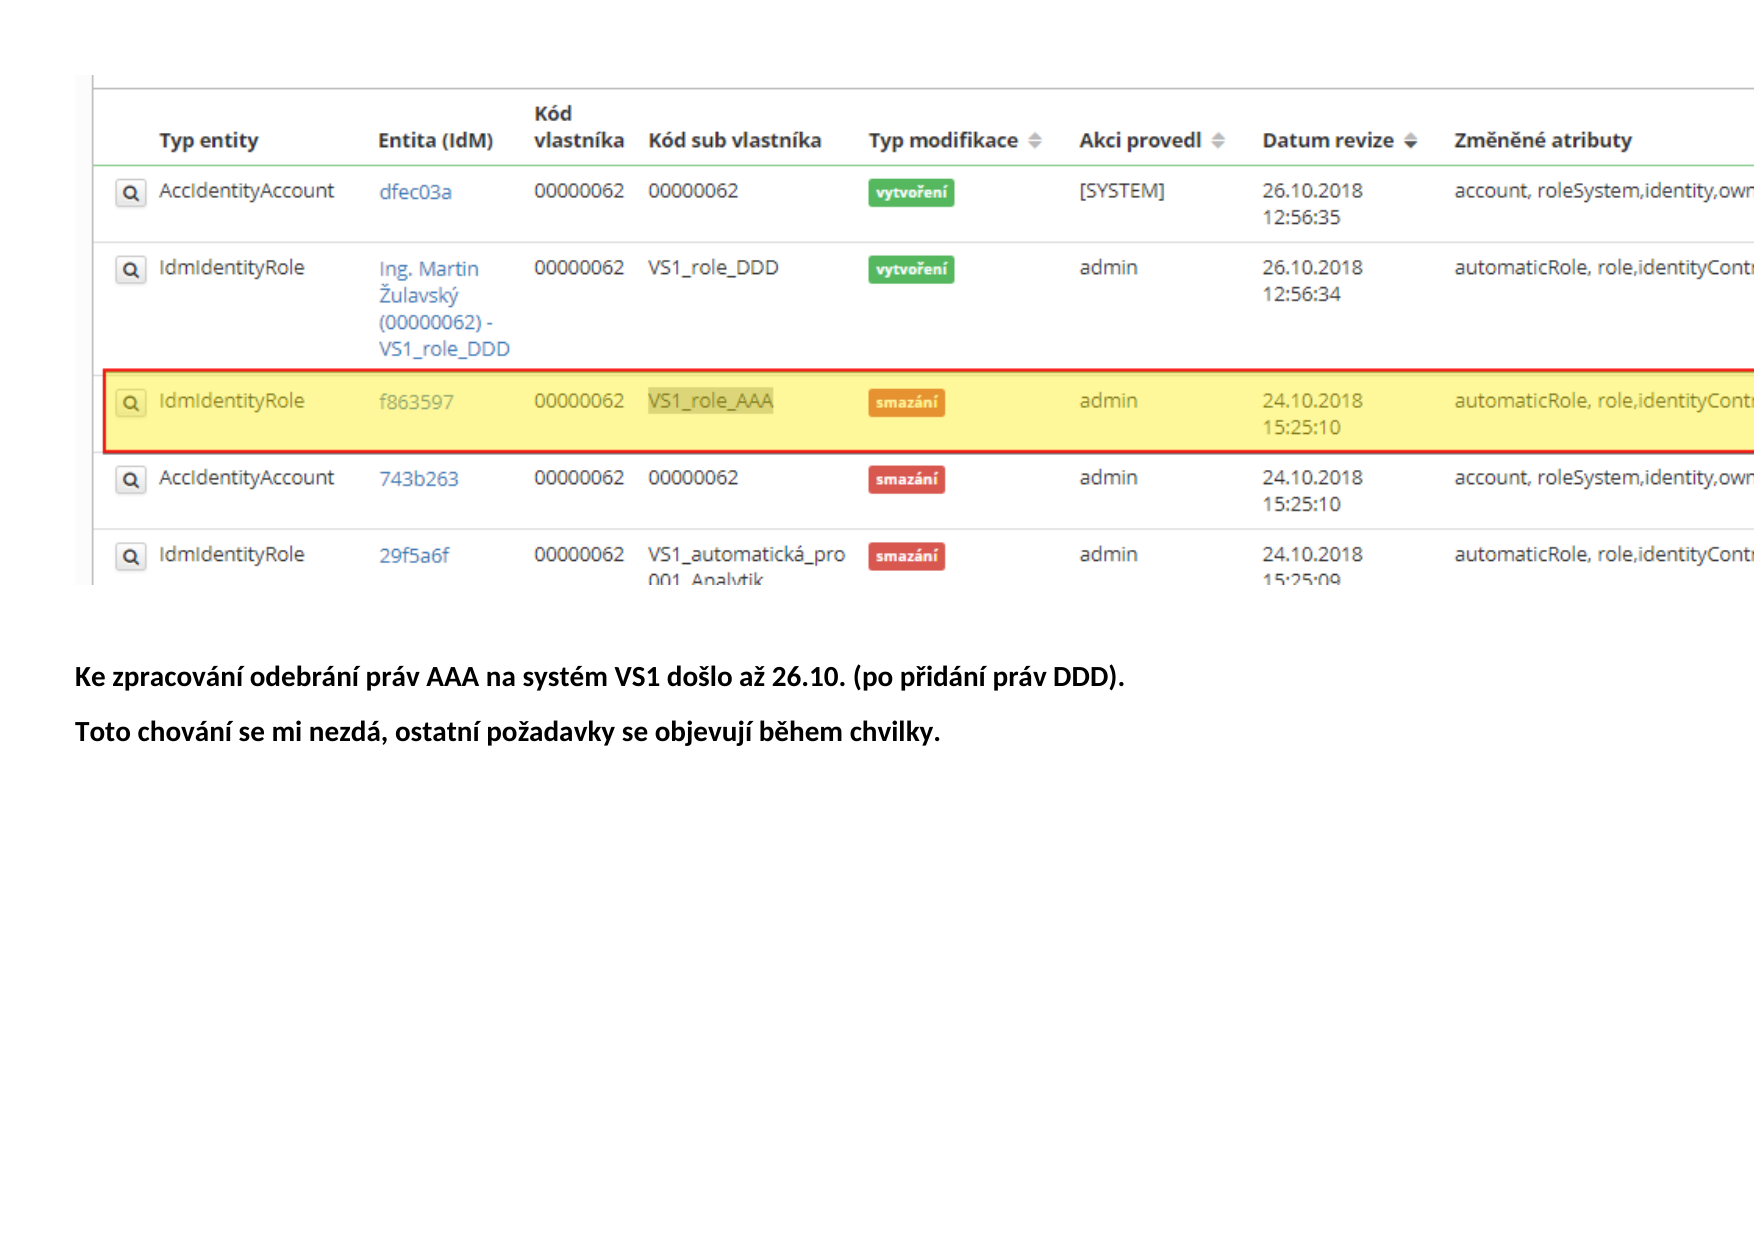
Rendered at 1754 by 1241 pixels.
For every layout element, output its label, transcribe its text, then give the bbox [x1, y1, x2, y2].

picture [75, 75, 1754, 585]
text Toto chování se mi nezdá, ostatní požadavky se objevují během chvilky. [75, 713, 1679, 749]
text Ke zpracování odebrání práv AAA na systém VS1 došlo až 26.10. (po přidání práv DDD). [75, 658, 1679, 694]
